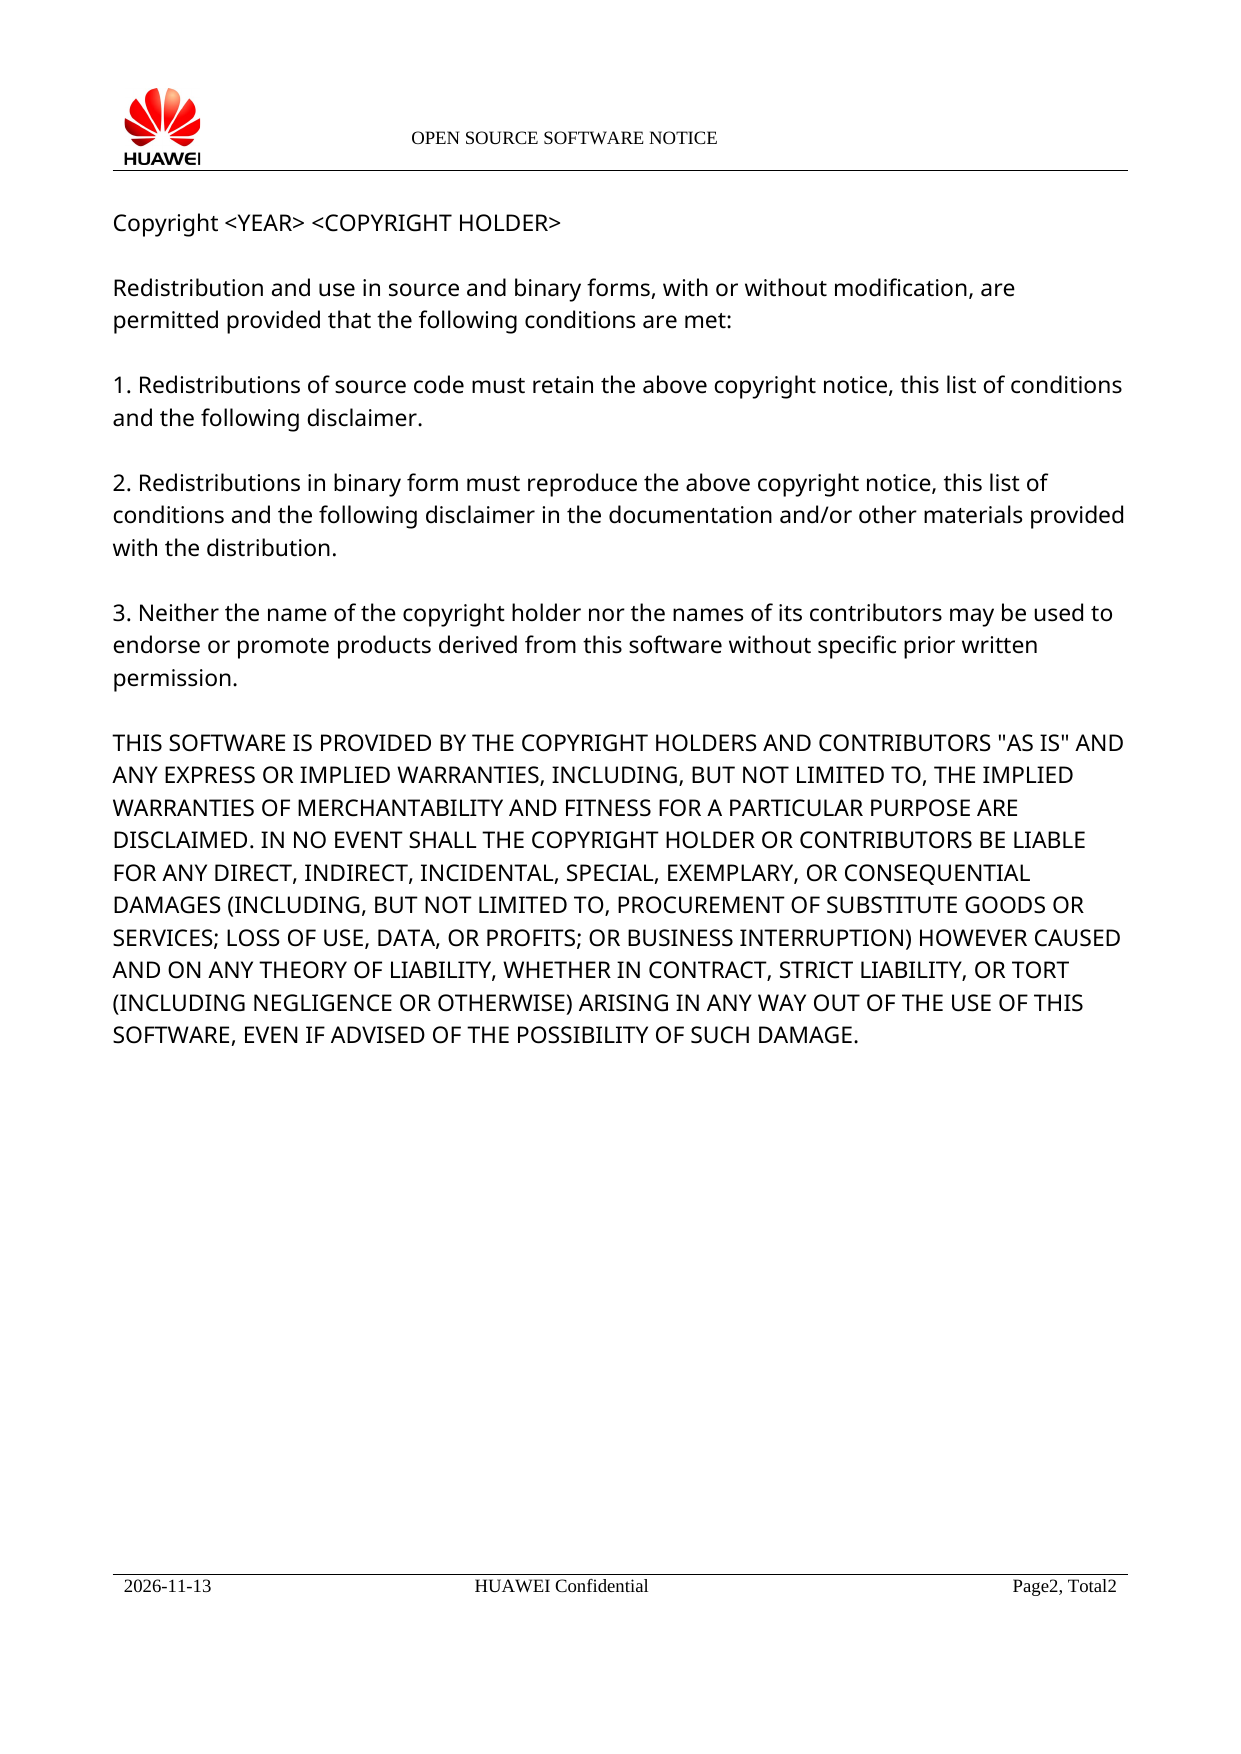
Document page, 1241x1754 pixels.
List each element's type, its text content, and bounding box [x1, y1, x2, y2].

text Redistribution and use in source and binary forms, with or without modification, are permitted provided that the following conditions are met: [112, 271, 1128, 336]
picture [124, 88, 201, 165]
text 2. Redistributions in binary form must reproduce the above copyright notice, this list of conditions and the following disclaimer in the documentation and/or other materials provided with the distribution. [112, 466, 1128, 564]
text THIS SOFTWARE IS PROVIDED BY THE COPYRIGHT HOLDERS AND CONTRIBUTORS "AS IS" AND ANY EXPRESS OR IMPLIED WARRANTIES, INCLUDING, BUT NOT LIMITED TO, THE IMPLIED WARRANTIES OF MERCHANTABILITY AND FITNESS FOR A PARTICULAR PURPOSE ARE DISCLAIMED. IN NO EVENT SHALL THE COPYRIGHT HOLDER OR CONTRIBUTORS BE LIABLE FOR ANY DIRECT, INDIRECT, INCIDENTAL, SPECIAL, EXEMPLARY, OR CONSEQUENTIAL DAMAGES (INCLUDING, BUT NOT LIMITED TO, PROCUREMENT OF SUBSTITUTE GOODS OR SERVICES; LOSS OF USE, DATA, OR PROFITS; OR BUSINESS INTERRUPTION) HOWEVER CAUSED AND ON ANY THEORY OF LIABILITY, WHETHER IN CONTRACT, STRICT LIABILITY, OR TORT (INCLUDING NEGLIGENCE OR OTHERWISE) ARISING IN ANY WAY OUT OF THE USE OF THIS SOFTWARE, EVEN IF ADVISED OF THE POSSIBILITY OF SUCH DAMAGE. [112, 726, 1128, 1051]
text 3. Neither the name of the copyright holder nor the names of its contributors may be used to endorse or promote products derived from this software without specific prior written permission. [112, 596, 1128, 694]
text 1. Redistributions of source code must retain the above copyright notice, this list of conditions and the following disclaimer. [112, 369, 1128, 434]
text Copyright <YEAR> <COPYRIGHT HOLDER> [112, 206, 1128, 239]
